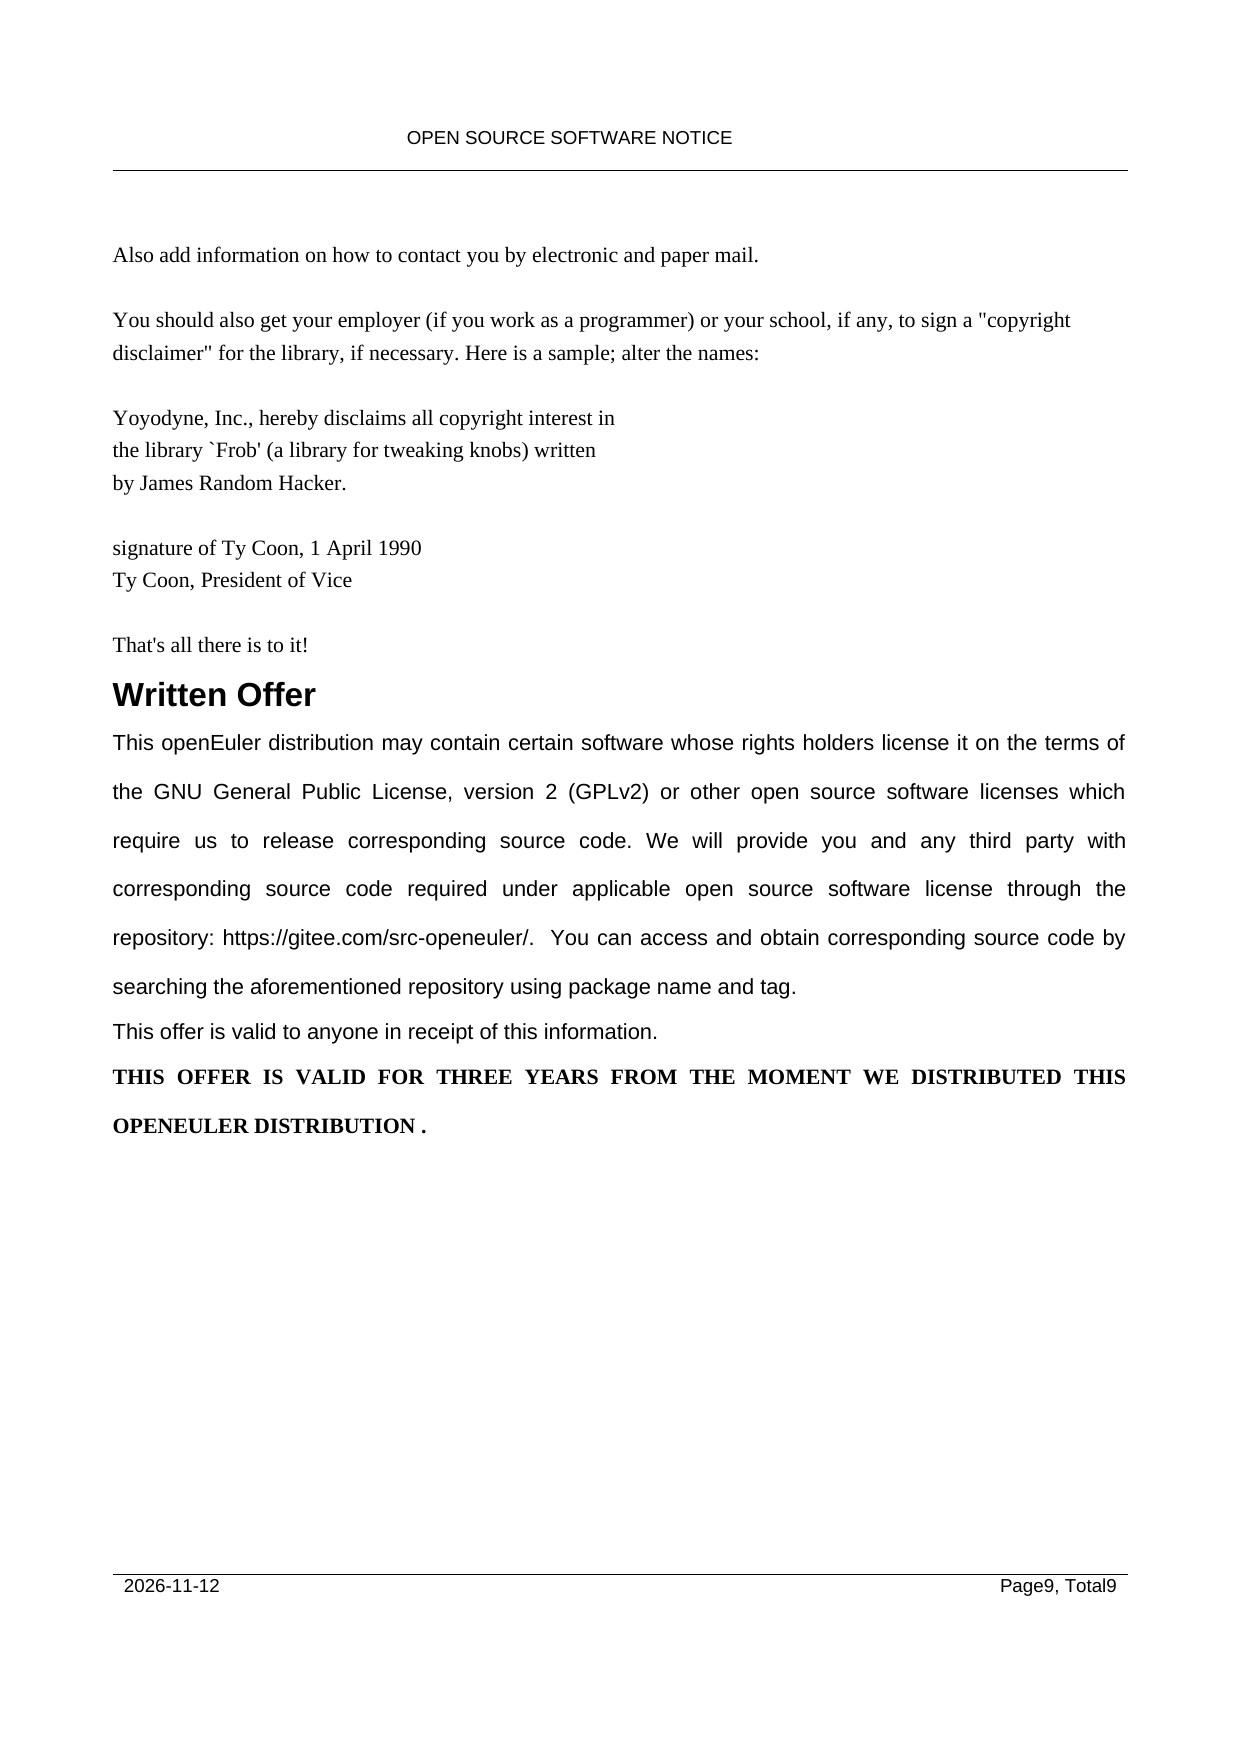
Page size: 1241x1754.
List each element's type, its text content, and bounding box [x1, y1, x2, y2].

text Written Offer [112, 661, 1128, 726]
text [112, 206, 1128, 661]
text This openEuler distribution may contain certain software whose rights holders license it on the terms of the GNU General Public License, version 2 (GPLv2) or other open source software licenses which require us to release corresponding source code. We will provide you and any third party with corresponding source code required under applicable open source software license through the repository: https://gitee.com/src-openeuler/. You can access and obtain corresponding source code by searching the aforementioned repository using package name and tag. [112, 726, 1128, 1003]
text This offer is valid to anyone in receipt of this information. [112, 1015, 1128, 1048]
text THIS OFFER IS VALID FOR THREE YEARS FROM THE MOMENT WE DISTRIBUTED THIS OPENEULER DISTRIBUTION . [112, 1060, 1128, 1142]
